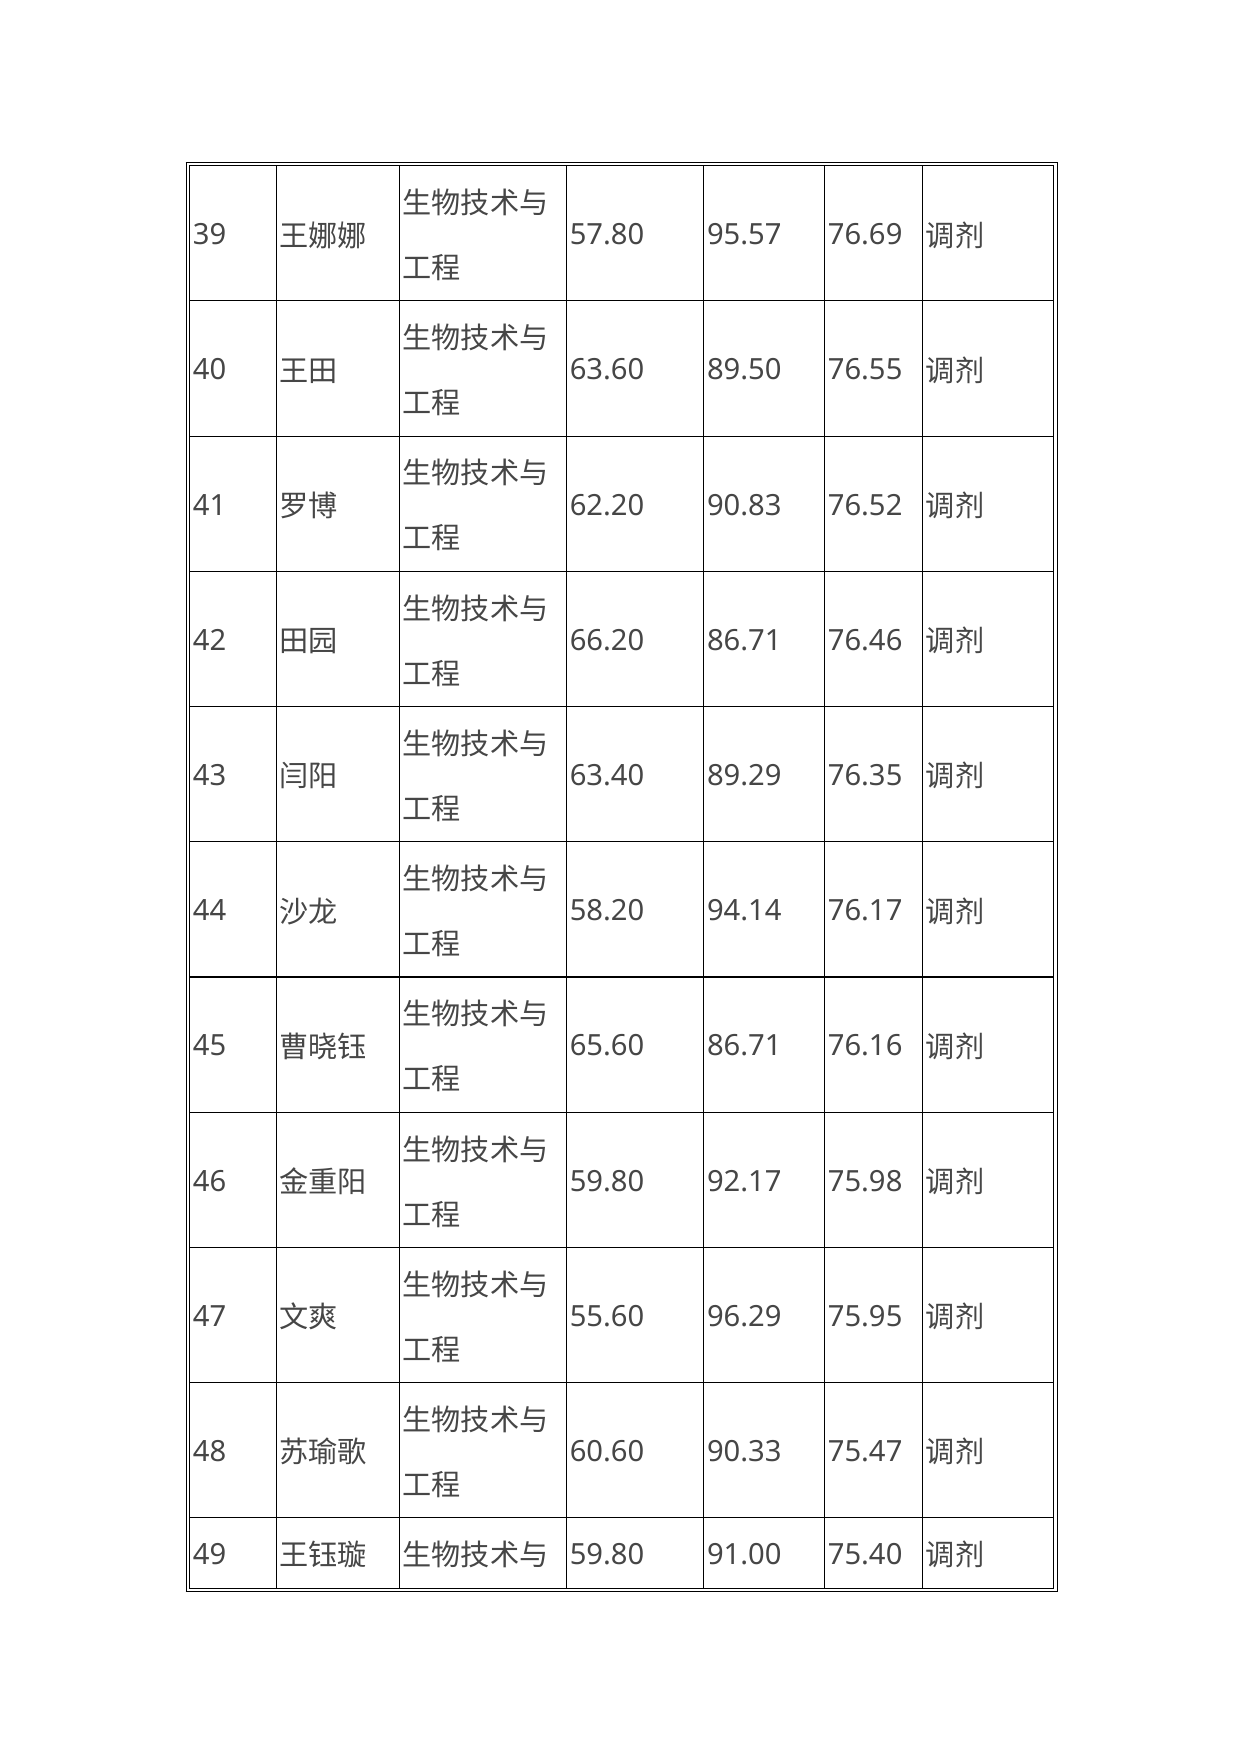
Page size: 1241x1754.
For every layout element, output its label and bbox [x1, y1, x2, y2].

table_cell [187, 163, 1057, 1591]
